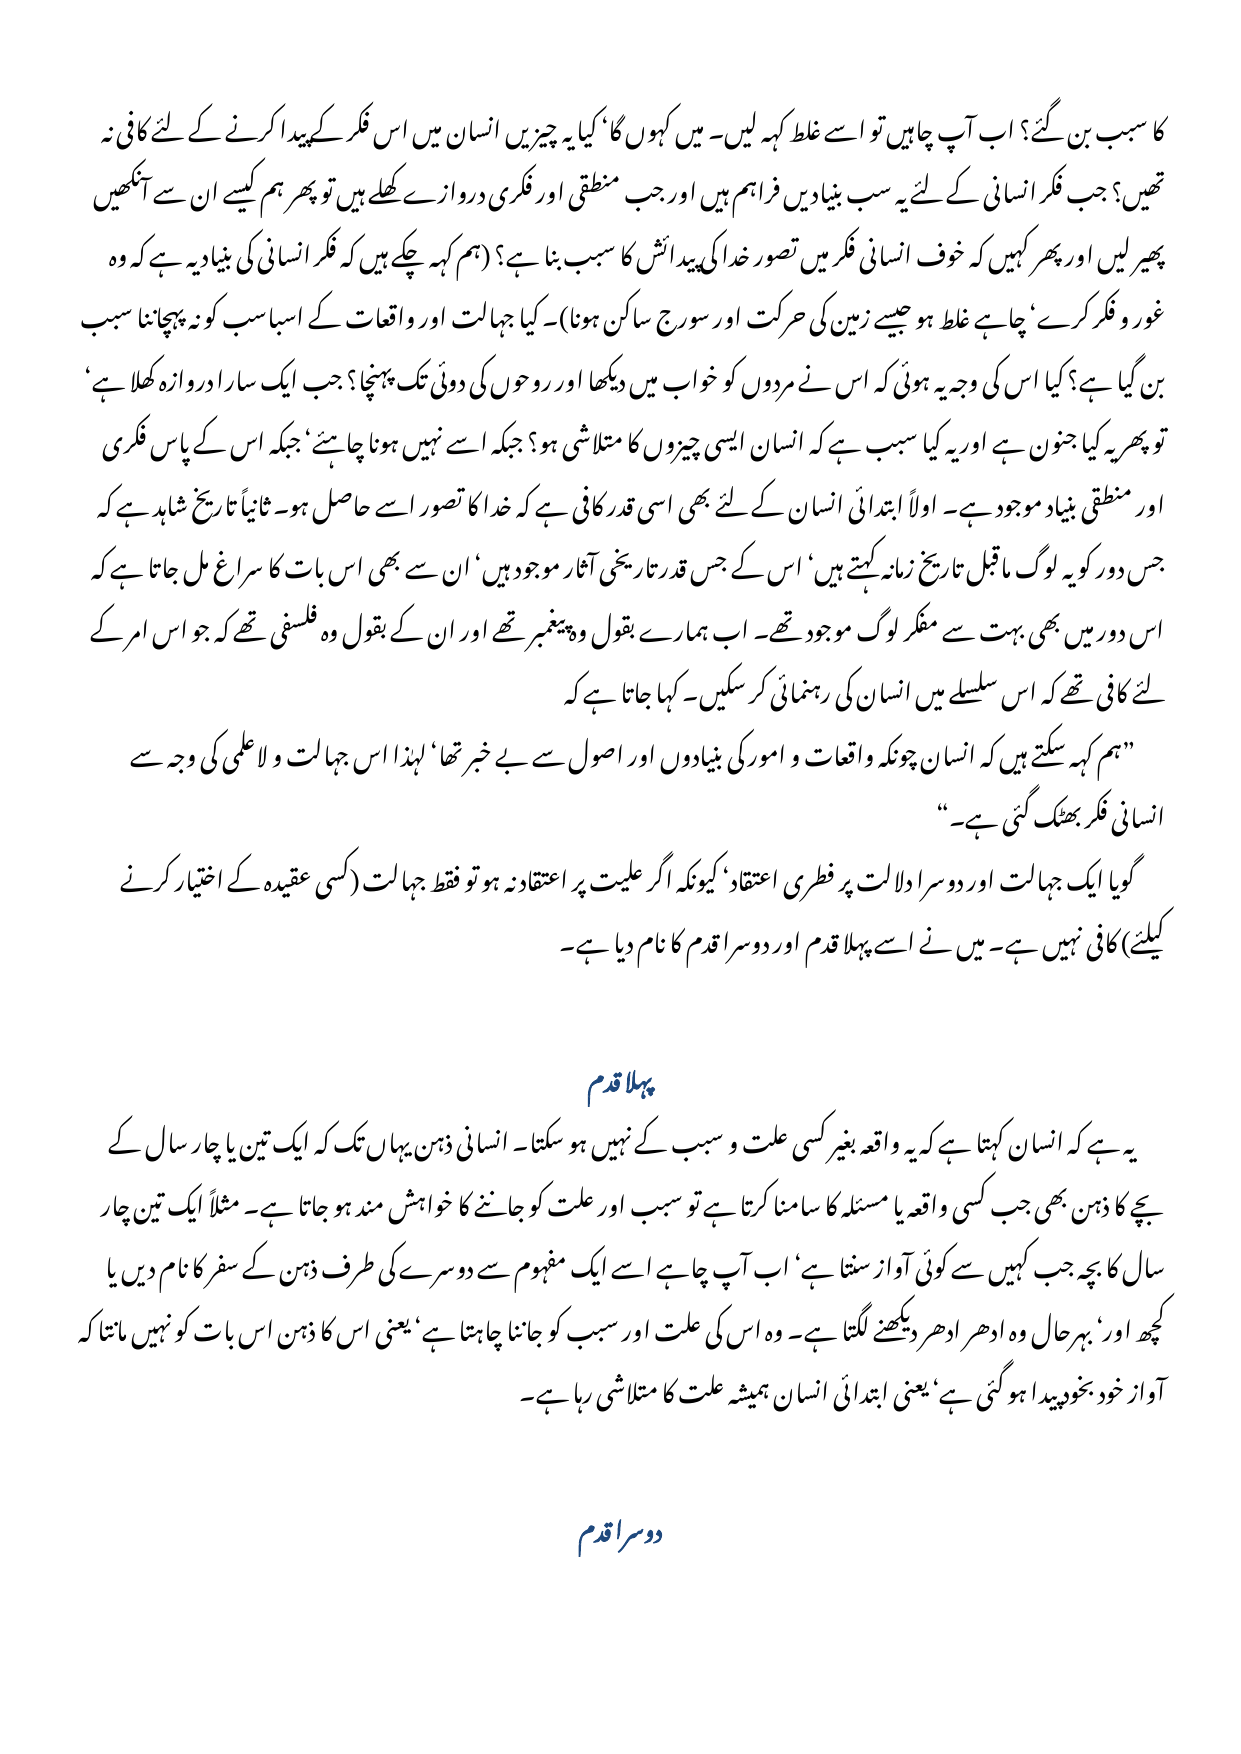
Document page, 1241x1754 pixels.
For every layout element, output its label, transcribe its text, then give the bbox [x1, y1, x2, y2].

subtitle پہلا قدم [75, 1044, 1165, 1106]
subtitle دوسرا قدم [75, 1494, 1165, 1556]
text یہ ہے کہ انسان کہتا ہے کہ یہ واقعہ بغیر کسی علت و سبب کے نہیں ہو سکتا۔ انسانی ذہن یہاں تک کہ ایک تین یا چار سال کے بچے کا ذہن بھی جب کسی واقعہ یا مسئلہ کا سامنا کرتا ہے تو سبب اور علت کو جاننے کا خواہش مند ہو جاتا ہے۔ مثلاً ایک تین چار سال کا بچہ جب کہیں سے کوئی آواز سنتا ہے‘ اب آپ چاہے اسے ایک مفہوم سے دوسرے کی طرف ذہن کے سفر کا نام دیں یا کچھ اور‘ بہرحال وہ ادھر ادھر دیکھنے لگتا ہے۔ وہ اس کی علت اور سبب کو جاننا چاہتا ہے‘ یعنی اس کا ذہن اس بات کو نہیں مانتا کہ آواز خود بخود پیدا ہو گئی ہے‘ یعنی ابتدائی انسان ہمیشہ علت کا متلاشی رہا ہے۔ [75, 1106, 1165, 1419]
text گویا ایک جہالت اور دوسرا دلالت پر فطری اعتقاد‘ کیونکہ اگر علیت پر اعتقاد نہ ہو تو فقط جہالت (کسی عقیدہ کے اختیار کرنے کیلئے) کافی نہیں ہے۔ میں نے اسے پہلا قدم اور دوسرا قدم کا نام دیا ہے۔ [75, 844, 1165, 969]
text ”ہم کہہ سکتے ہیں کہ انسان چونکہ واقعات و امور کی بنیادوں اور اصول سے بے خبر تھا‘ لہٰذا اس جہالت و لاعلمی کی وجہ سے انسانی فکر بھٹک گئی ہے۔“ [75, 719, 1165, 844]
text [75, 94, 1165, 719]
